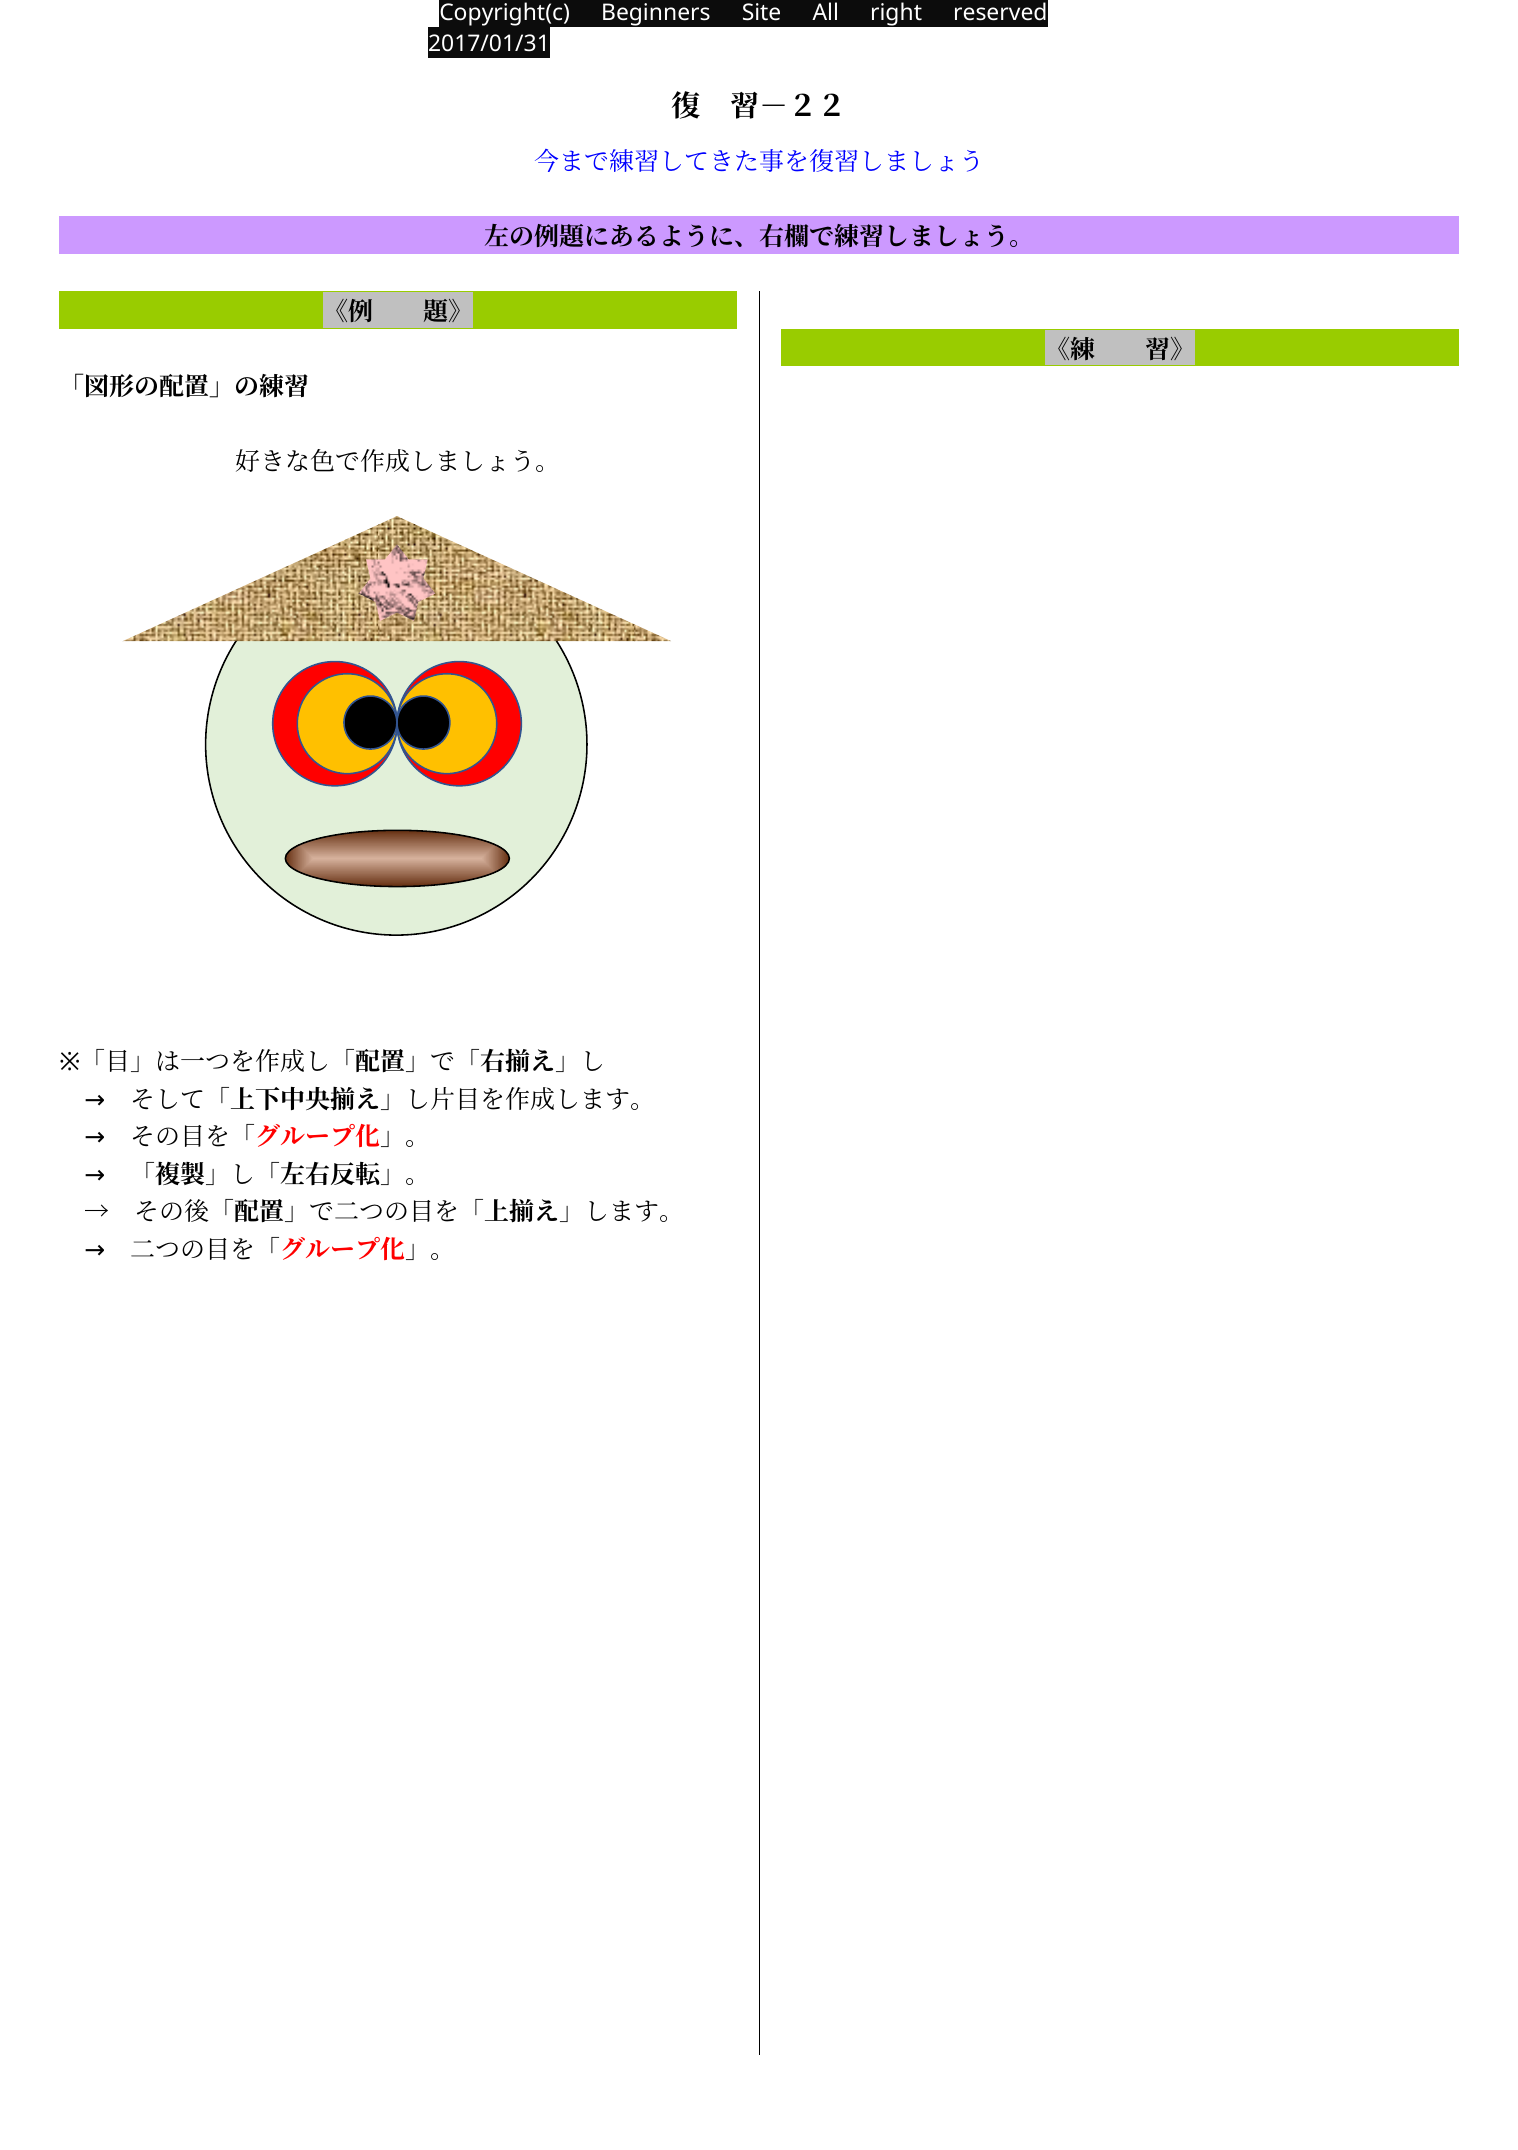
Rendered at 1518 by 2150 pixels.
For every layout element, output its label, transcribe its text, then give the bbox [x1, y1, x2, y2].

text 今まで練習してきた事を復習しましょう [59, 141, 1459, 179]
text 復 習－２２ [59, 66, 1459, 141]
text → 二つの目を「グループ化」。 [59, 1229, 737, 1266]
text 《例 題》 [59, 291, 737, 329]
text → その後「配置」で二つの目を「上揃え」します。 [59, 1191, 737, 1229]
text 好きな色で作成しましょう。 [59, 441, 737, 479]
text → 「複製」し「左右反転」。 [59, 1154, 737, 1191]
text 《練 習》 [781, 329, 1459, 366]
text ※「目」は一つを作成し「配置」で「右揃え」し [59, 1041, 737, 1079]
picture [122, 516, 672, 642]
text → そして「上下中央揃え」し片目を作成します。 [59, 1079, 737, 1116]
text 左の例題にあるように、右欄で練習しましょう。 [59, 216, 1459, 254]
text 「図形の配置」の練習 [59, 366, 737, 404]
text → その目を「グループ化」。 [59, 1116, 737, 1154]
